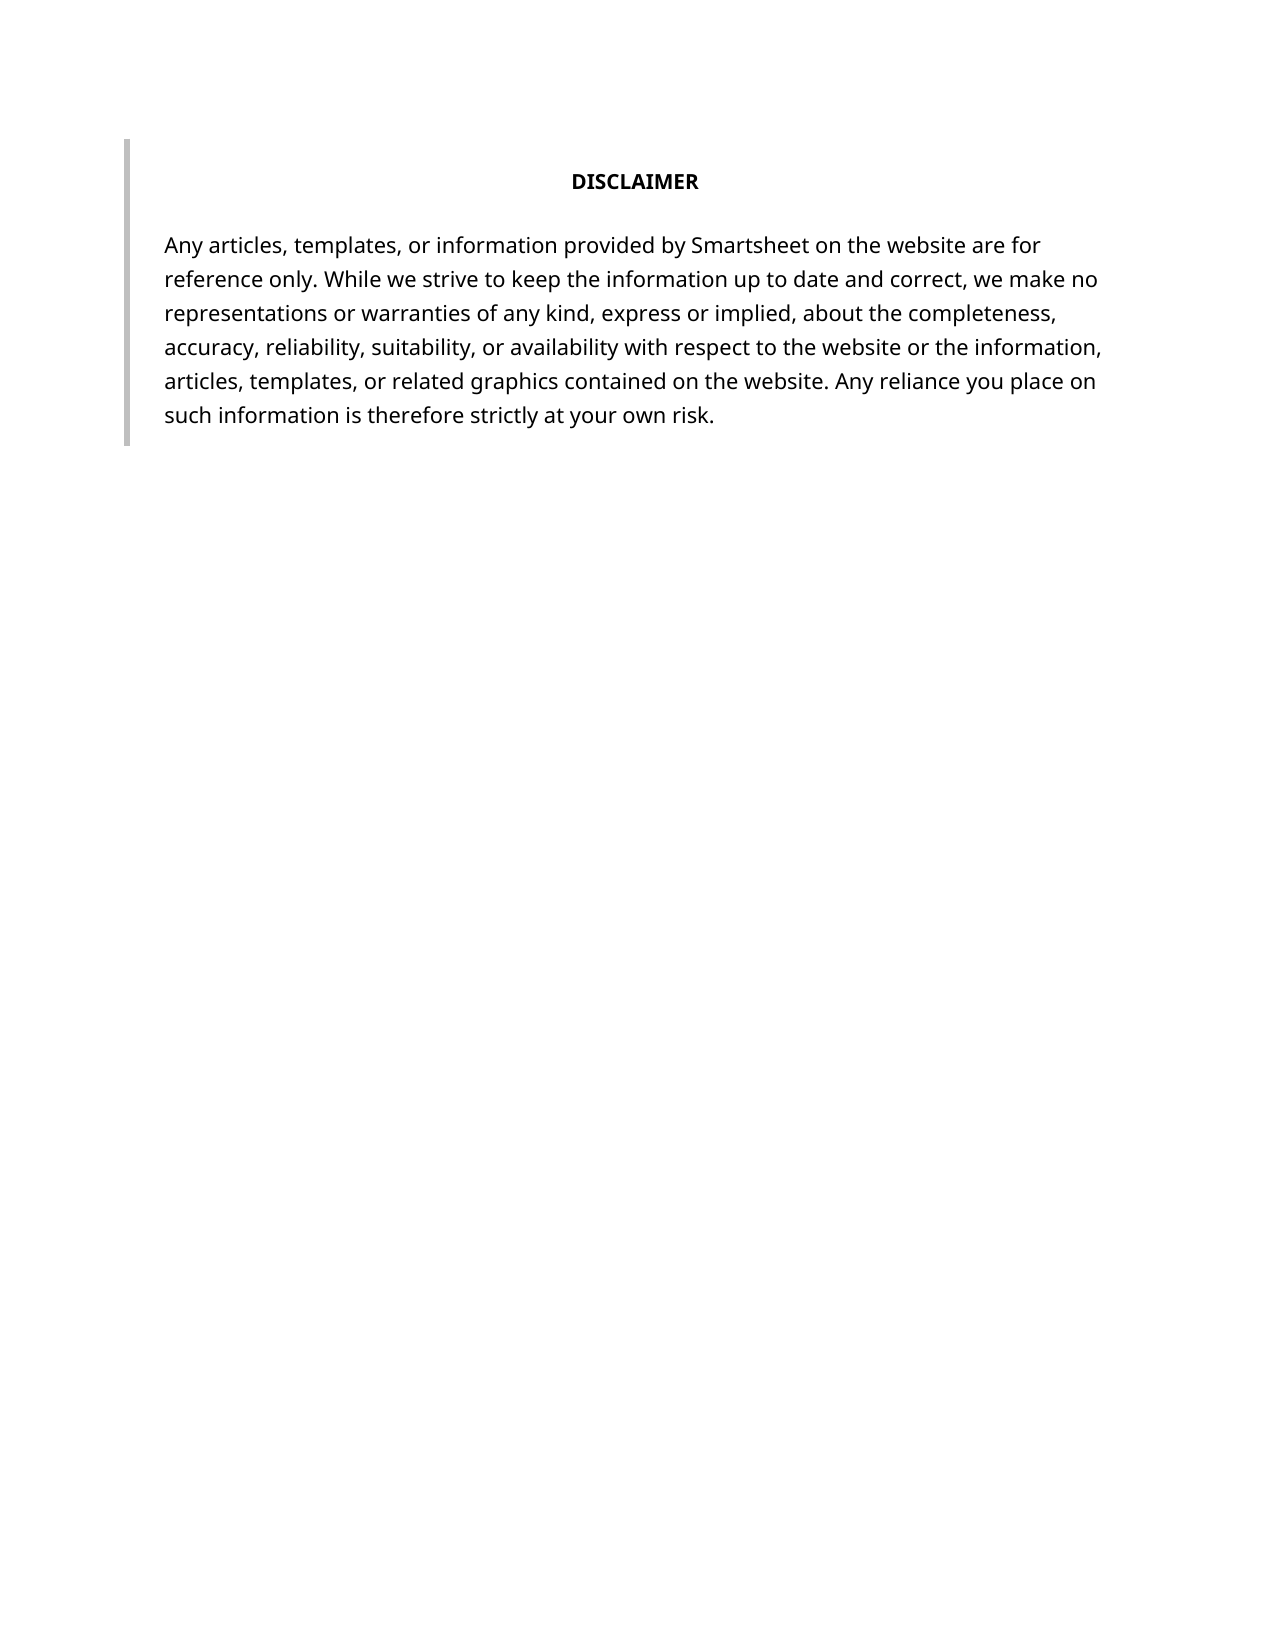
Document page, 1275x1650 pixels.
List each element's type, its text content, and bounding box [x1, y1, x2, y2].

table_header DISCLAIMER Any articles, templates, or information provided by Smartsheet on the website are for reference only. While we strive to keep the information up to date and correct, we make no representations or warranties of any kind, express or implied, about the completeness, accuracy, reliability, suitability, or availability with respect to the website or the information, articles, templates, or related graphics contained on the website. Any reliance you place on such information is therefore strictly at your own risk. [130, 139, 1118, 446]
